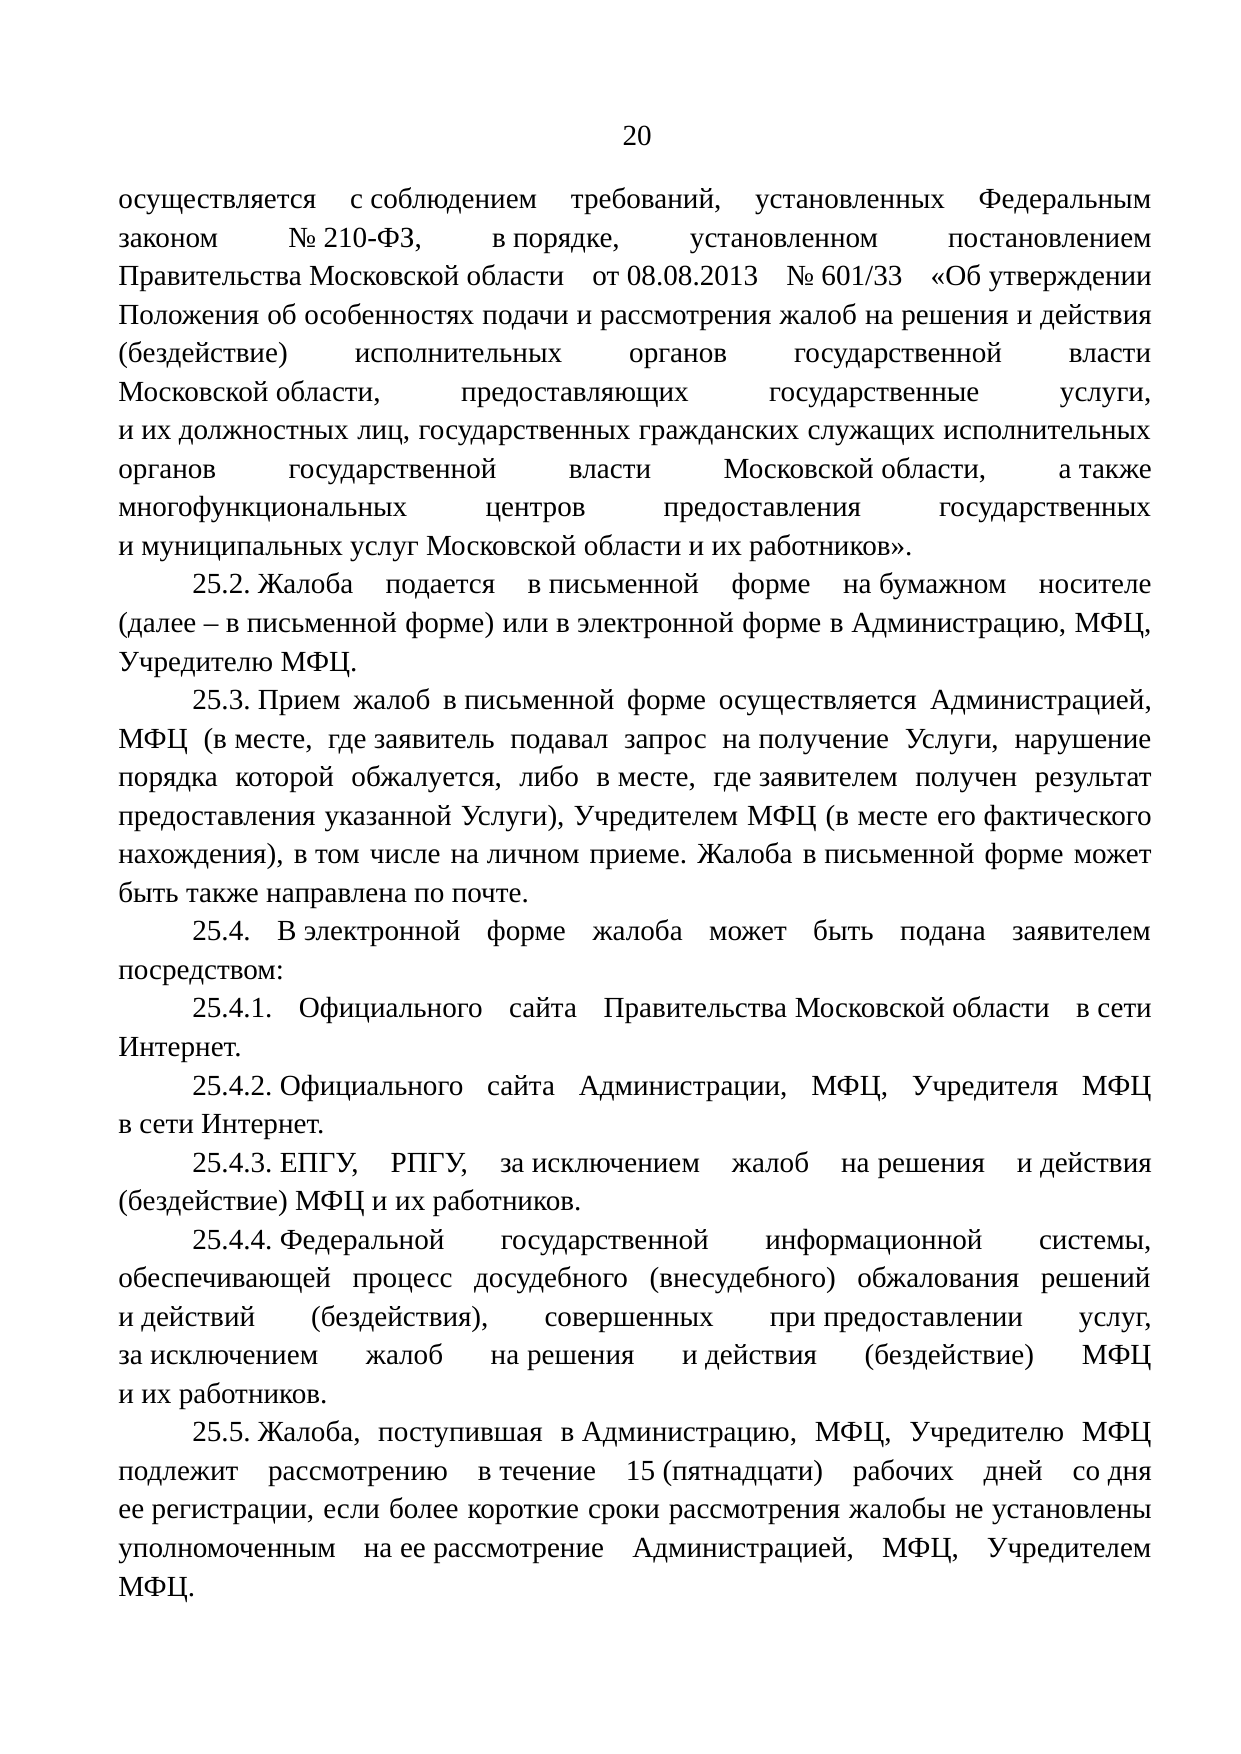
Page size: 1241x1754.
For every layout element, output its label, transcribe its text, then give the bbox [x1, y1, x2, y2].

text 25.2. Жалоба подается в письменной форме на бумажном носителе (далее – в письменной форме) или в электронной форме в Администрацию, МФЦ, Учредителю МФЦ. [118, 567, 1152, 677]
text 25.4.2. Официального сайта Администрации, МФЦ, Учредителя МФЦ в сети Интернет. [118, 1068, 1152, 1140]
text 25.5. Жалоба, поступившая в Администрацию, МФЦ, Учредителю МФЦ подлежит рассмотрению в течение 15 (пятнадцати) рабочих дней со дня ее регистрации, если более короткие сроки рассмотрения жалобы не установлены уполномоченным на ее рассмотрение Администрацией, МФЦ, Учредителем МФЦ. [118, 1414, 1152, 1602]
text 25.4. В электронной форме жалоба может быть подана заявителем посредством: [118, 913, 1152, 986]
text 25.4.4. Федеральной государственной информационной системы, обеспечивающей процесс досудебного (внесудебного) обжалования решений и действий (бездействия), совершенных при предоставлении услуг, за исключением жалоб на решения и действия (бездействие) МФЦ и их работников. [118, 1222, 1152, 1409]
text 25.4.3. ЕПГУ, РПГУ, за исключением жалоб на решения и действия (бездействие) МФЦ и их работников. [118, 1145, 1152, 1217]
text 25.4.1. Официального сайта Правительства Московской области в сети Интернет. [118, 991, 1152, 1063]
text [118, 181, 1152, 562]
text 25.3. Прием жалоб в письменной форме осуществляется Администрацией, МФЦ (в месте, где заявитель подавал запрос на получение Услуги, нарушение порядка которой обжалуется, либо в месте, где заявителем получен результат предоставления указанной Услуги), Учредителем МФЦ (в месте его фактического нахождения), в том числе на личном приеме. Жалоба в письменной форме может быть также направлена по почте. [118, 682, 1152, 908]
